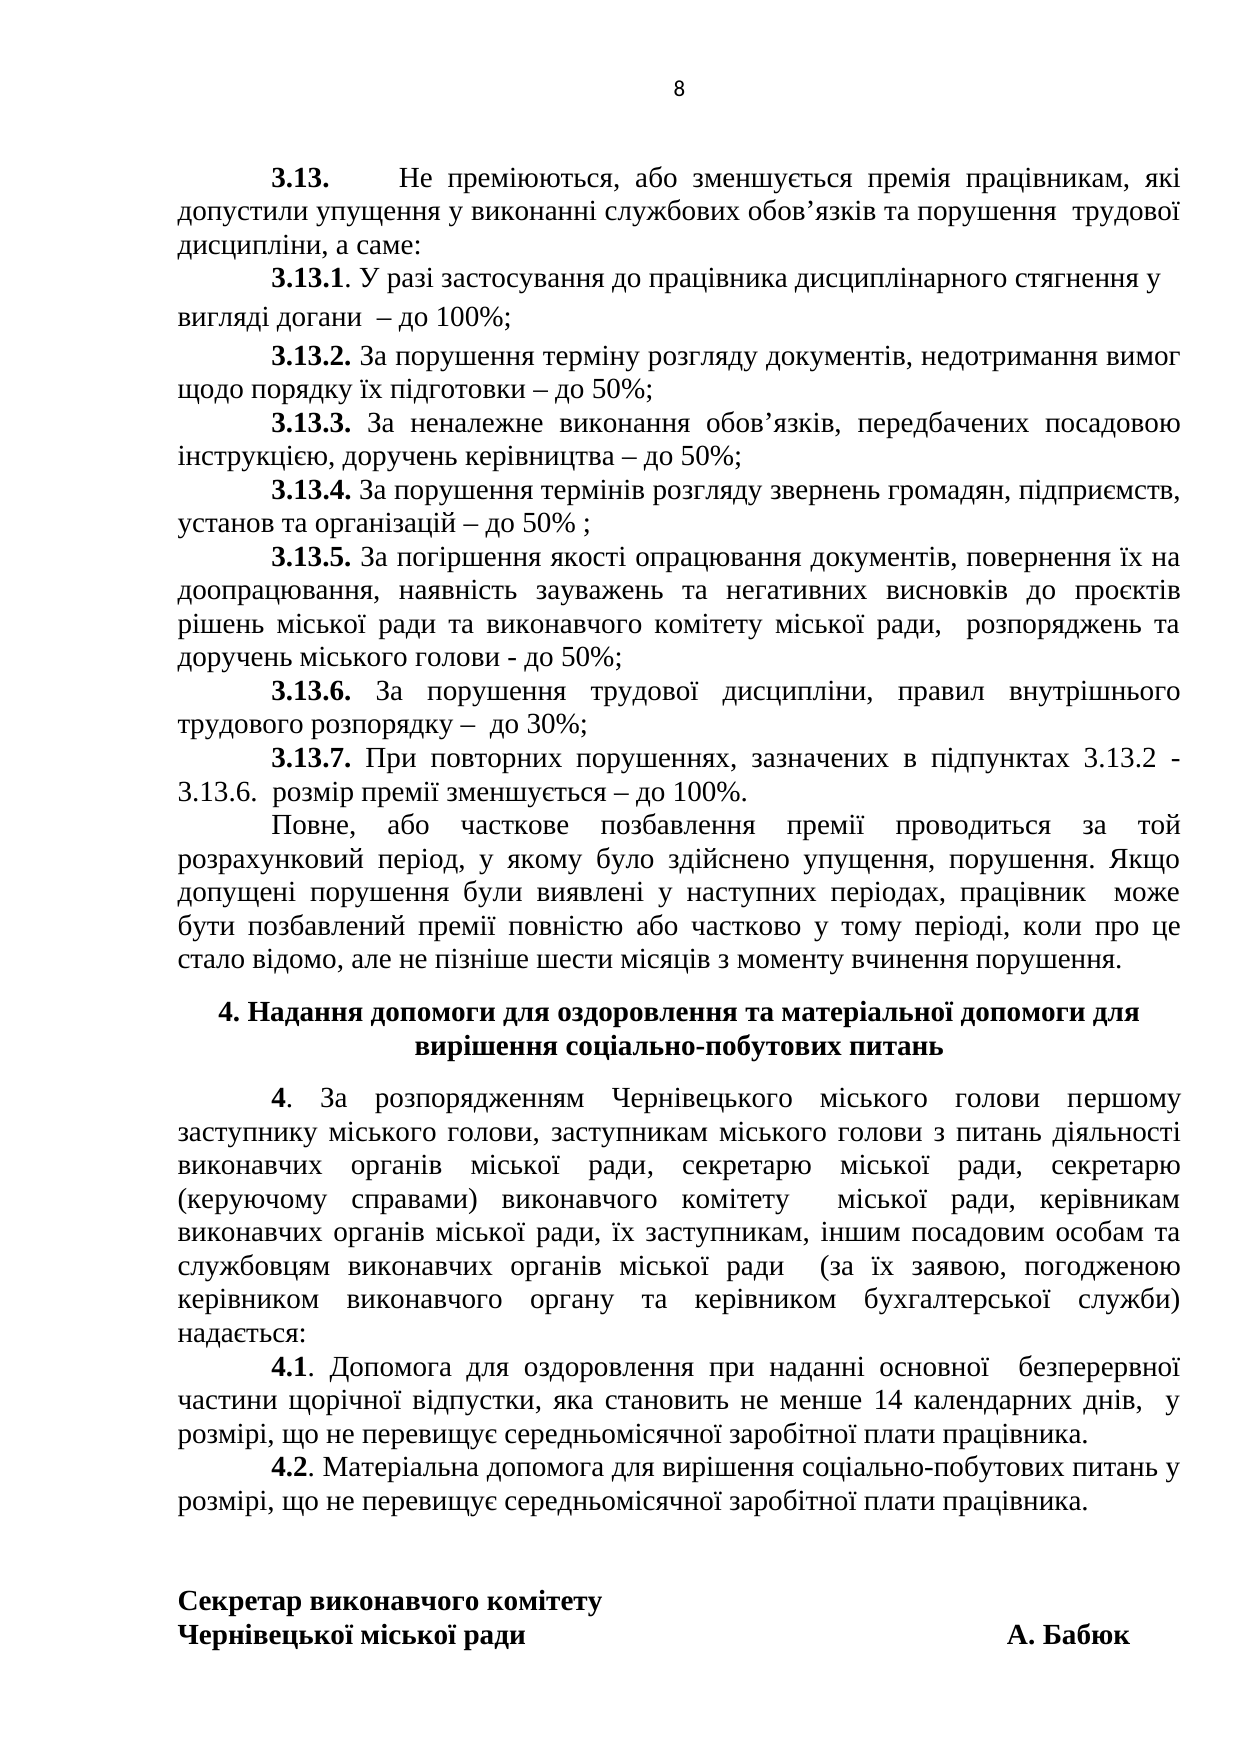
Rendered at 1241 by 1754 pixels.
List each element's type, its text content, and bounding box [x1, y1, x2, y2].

text Секретар виконавчого комітету [177, 1583, 1181, 1617]
text 4. За розпорядженням Чернівецького міського голови першому заступнику міського голови, заступникам міського голови з питань діяльності виконавчих органів міської ради, секретарю міської ради, секретарю (керуючому справами) виконавчого комітету міської ради, керівникам виконавчих органів міської ради, їх заступникам, іншим посадовим особам та службовцям виконавчих органів міської ради (за їх заявою, погодженою керівником виконавчого органу та керівником бухгалтерської служби) надається: [177, 1080, 1181, 1349]
text Повне, або часткове позбавлення премії проводиться за той розрахунковий період, у якому було здійснено упущення, порушення. Якщо допущені порушення були виявлені у наступних періодах, працівник може бути позбавлений премії повністю або частково у тому періоді, коли про це стало відомо, але не пізніше шести місяців з моменту вчинення порушення. [177, 807, 1181, 975]
text 4.2. Матеріальна допомога для вирішення соціально-побутових питань у розмірі, що не перевищує середньомісячної заробітної плати працівника. [177, 1449, 1181, 1516]
text 3.13.6. За порушення трудової дисципліни, правил внутрішнього трудового розпорядку – до 30%; [177, 673, 1181, 740]
text 4.1. Допомога для оздоровлення при наданні основної безперервної частини щорічної відпустки, яка становить не менше 14 календарних днів, у розмірі, що не перевищує середньомісячної заробітної плати працівника. [177, 1349, 1181, 1449]
text 4. Надання допомоги для оздоровлення та матеріальної допомоги для вирішення соціально-побутових питань [177, 994, 1181, 1061]
text 3.13.1. У разі застосування до працівника дисциплінарного стягнення у вигляді догани – до 100%; [177, 261, 1181, 333]
text Чернівецької міської ради А. Бабюк [177, 1617, 1181, 1651]
text 3.13.7. При повторних порушеннях, зазначених в підпунктах 3.13.2 -3.13.6. розмір премії зменшується – до 100%. [177, 740, 1181, 807]
text 3.13. Не преміюються, або зменшується премія працівникам, які допустили упущення у виконанні службових обов’язків та порушення трудової дисципліни, а саме: [177, 160, 1181, 261]
text 3.13.2. За порушення терміну розгляду документів, недотримання вимог щодо порядку їх підготовки – до 50%; [177, 338, 1181, 405]
text 3.13.5. За погіршення якості опрацювання документів, повернення їх на доопрацювання, наявність зауважень та негативних висновків до проєктів рішень міської ради та виконавчого комітету міської ради, розпоряджень та доручень міського голови - до 50%; [177, 539, 1181, 673]
text 3.13.4. За порушення термінів розгляду звернень громадян, підприємств, установ та організацій – до 50% ; [177, 472, 1181, 539]
text 3.13.3. За неналежне виконання обов’язків, передбачених посадовою інструкцією, доручень керівництва – до 50%; [177, 405, 1181, 472]
